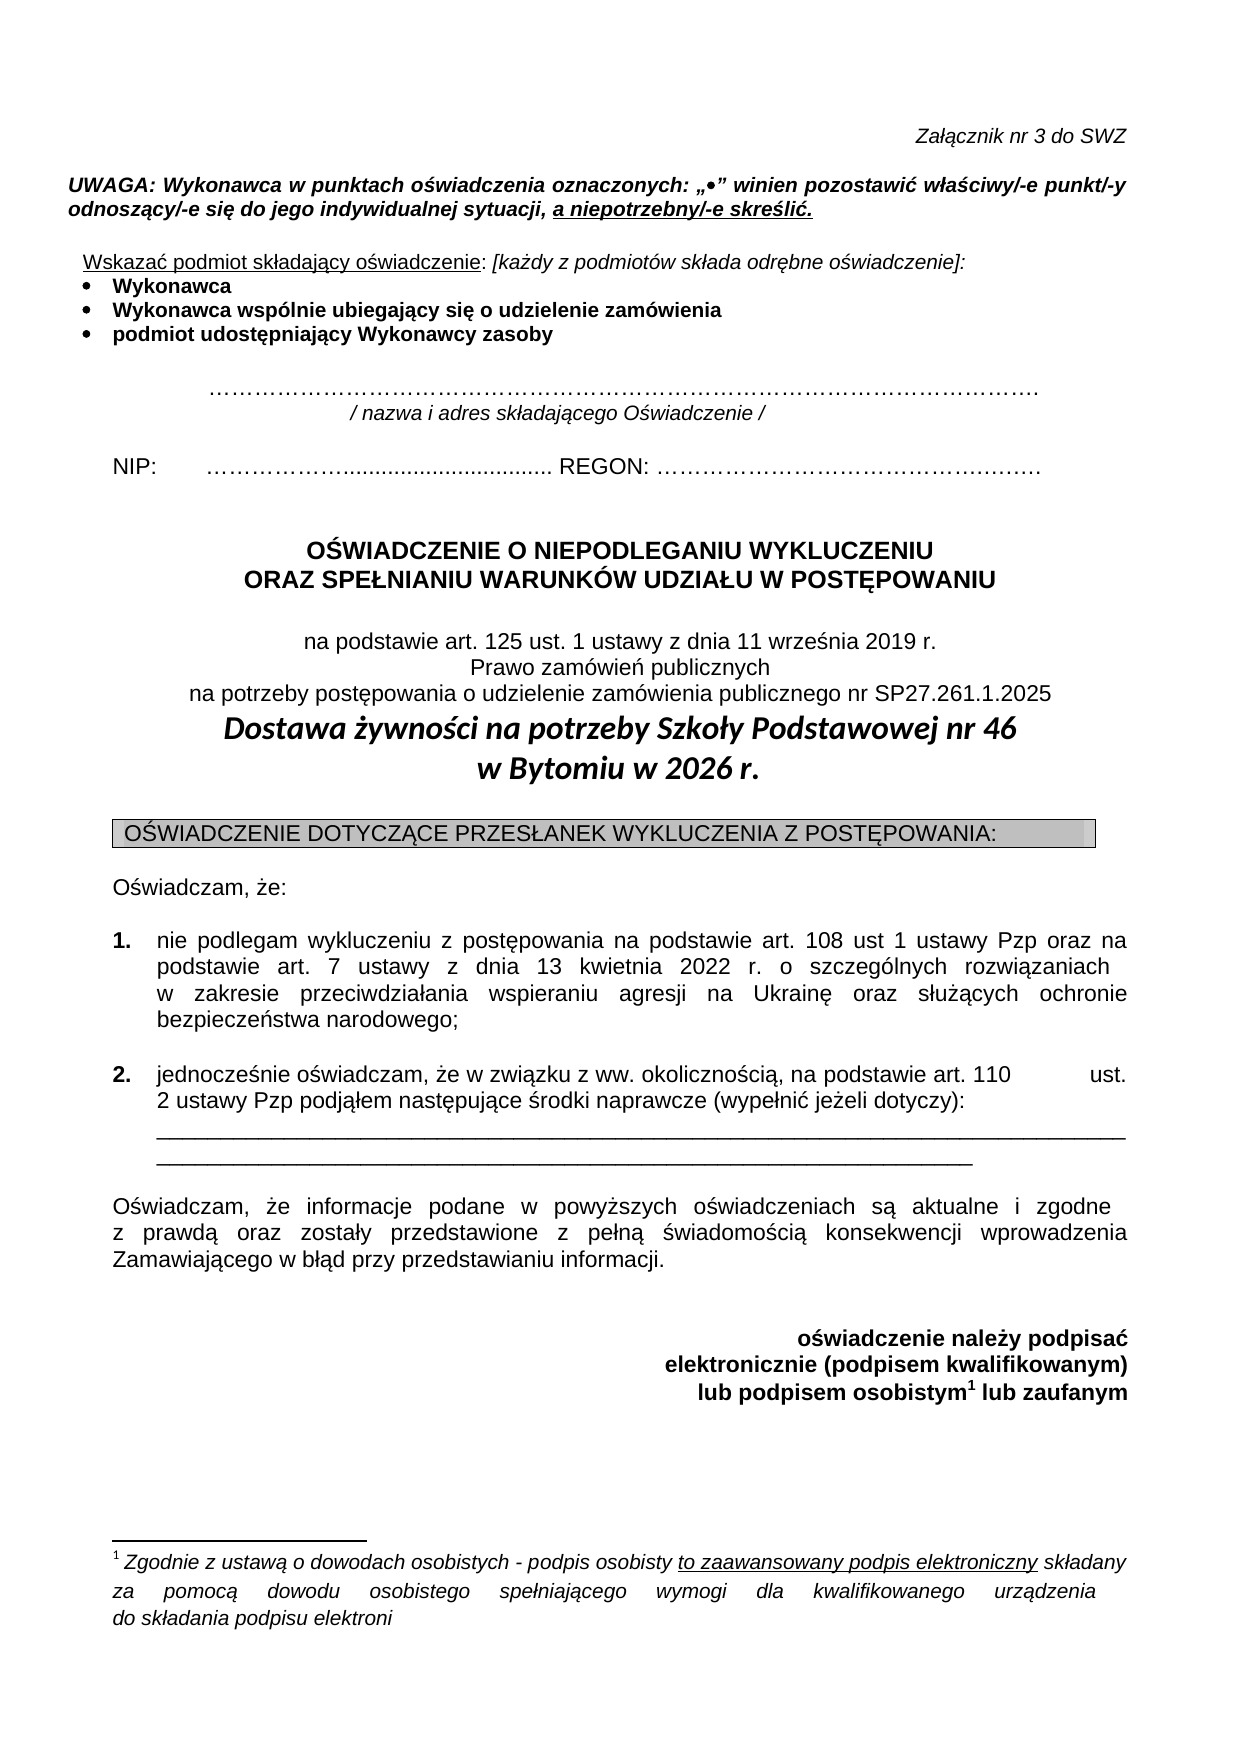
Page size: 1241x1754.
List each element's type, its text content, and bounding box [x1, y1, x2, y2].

text / nazwa i adres składającego Oświadczenie / [112, 400, 1128, 424]
list Wykonawca wspólnie ubiegający się o udzielenie zamówienia [83, 297, 1128, 322]
list jednocześnie oświadczam, że w związku z ww. okolicznością, na podstawie art. 110 ust. 2 ustawy Pzp podjąłem następujące środki naprawcze (wypełnić jeżeli dotyczy): [112, 1061, 1128, 1114]
text UWAGA: Wykonawca w punktach oświadczenia oznaczonych: „” winien pozostawić właściwy/-e punkt/-y odnoszący/-e się do jego indywidualnej sytuacji, a niepotrzebny/-e skreślić. [68, 173, 1128, 221]
text ORAZ SPEŁNIANIU WARUNKÓW UDZIAŁU W POSTĘPOWANIU [112, 565, 1128, 593]
text Prawo zamówień publicznych [112, 654, 1128, 680]
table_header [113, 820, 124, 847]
text OŚWIADCZENIE O NIEPODLEGANIU WYKLUCZENIU [112, 536, 1128, 565]
list podmiot udostępniający Wykonawcy zasoby [83, 322, 1128, 346]
text w Bytomiu w 2026 r. [112, 747, 1128, 788]
text Oświadczam, że: [112, 874, 1128, 901]
text elektronicznie (podpisem kwalifikowanym) [112, 1351, 1128, 1377]
text Oświadczam, że informacje podane w powyższych oświadczeniach są aktualne i zgodne z prawdą oraz zostały przedstawione z pełną świadomością konsekwencji wprowadzenia Zamawiającego w błąd przy przedstawianiu informacji. [112, 1193, 1128, 1272]
text Wskazać podmiot składający oświadczenie: [każdy z podmiotów składa odrębne oświadczenie]: [83, 249, 1128, 273]
list nie podlegam wykluczeniu z postępowania na podstawie art. 108 ust 1 ustawy Pzp oraz na podstawie art. 7 ustawy z dnia 13 kwietnia 2022 r. o szczególnych rozwiązaniach w zakresie przeciwdziałania wspieraniu agresji na Ukrainę oraz służących ochronie bezpieczeństwa narodowego; [112, 927, 1128, 1032]
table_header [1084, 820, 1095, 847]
text NIP: ………………................................. REGON: …………………………………….….…. [112, 453, 1128, 479]
text oświadczenie należy podpisać [112, 1324, 1128, 1351]
text na potrzeby postępowania o udzielenie zamówienia publicznego nr SP27.261.1.2025 [112, 680, 1128, 707]
text lub podpisem osobistym lub zaufanym [112, 1377, 1128, 1406]
list Wykonawca [83, 273, 1128, 297]
text Dostawa żywności na potrzeby Szkoły Podstawowej nr 46 [112, 707, 1128, 747]
text na podstawie art. 125 ust. 1 ustawy z dnia 11 września 2019 r. [112, 628, 1128, 654]
text ………………………………………………………………………………………………. [112, 374, 1128, 400]
text Załącznik nr 3 do SWZ [112, 124, 1128, 148]
text ____________________________________________________________________________________________________________________________________________ [157, 1114, 1128, 1166]
